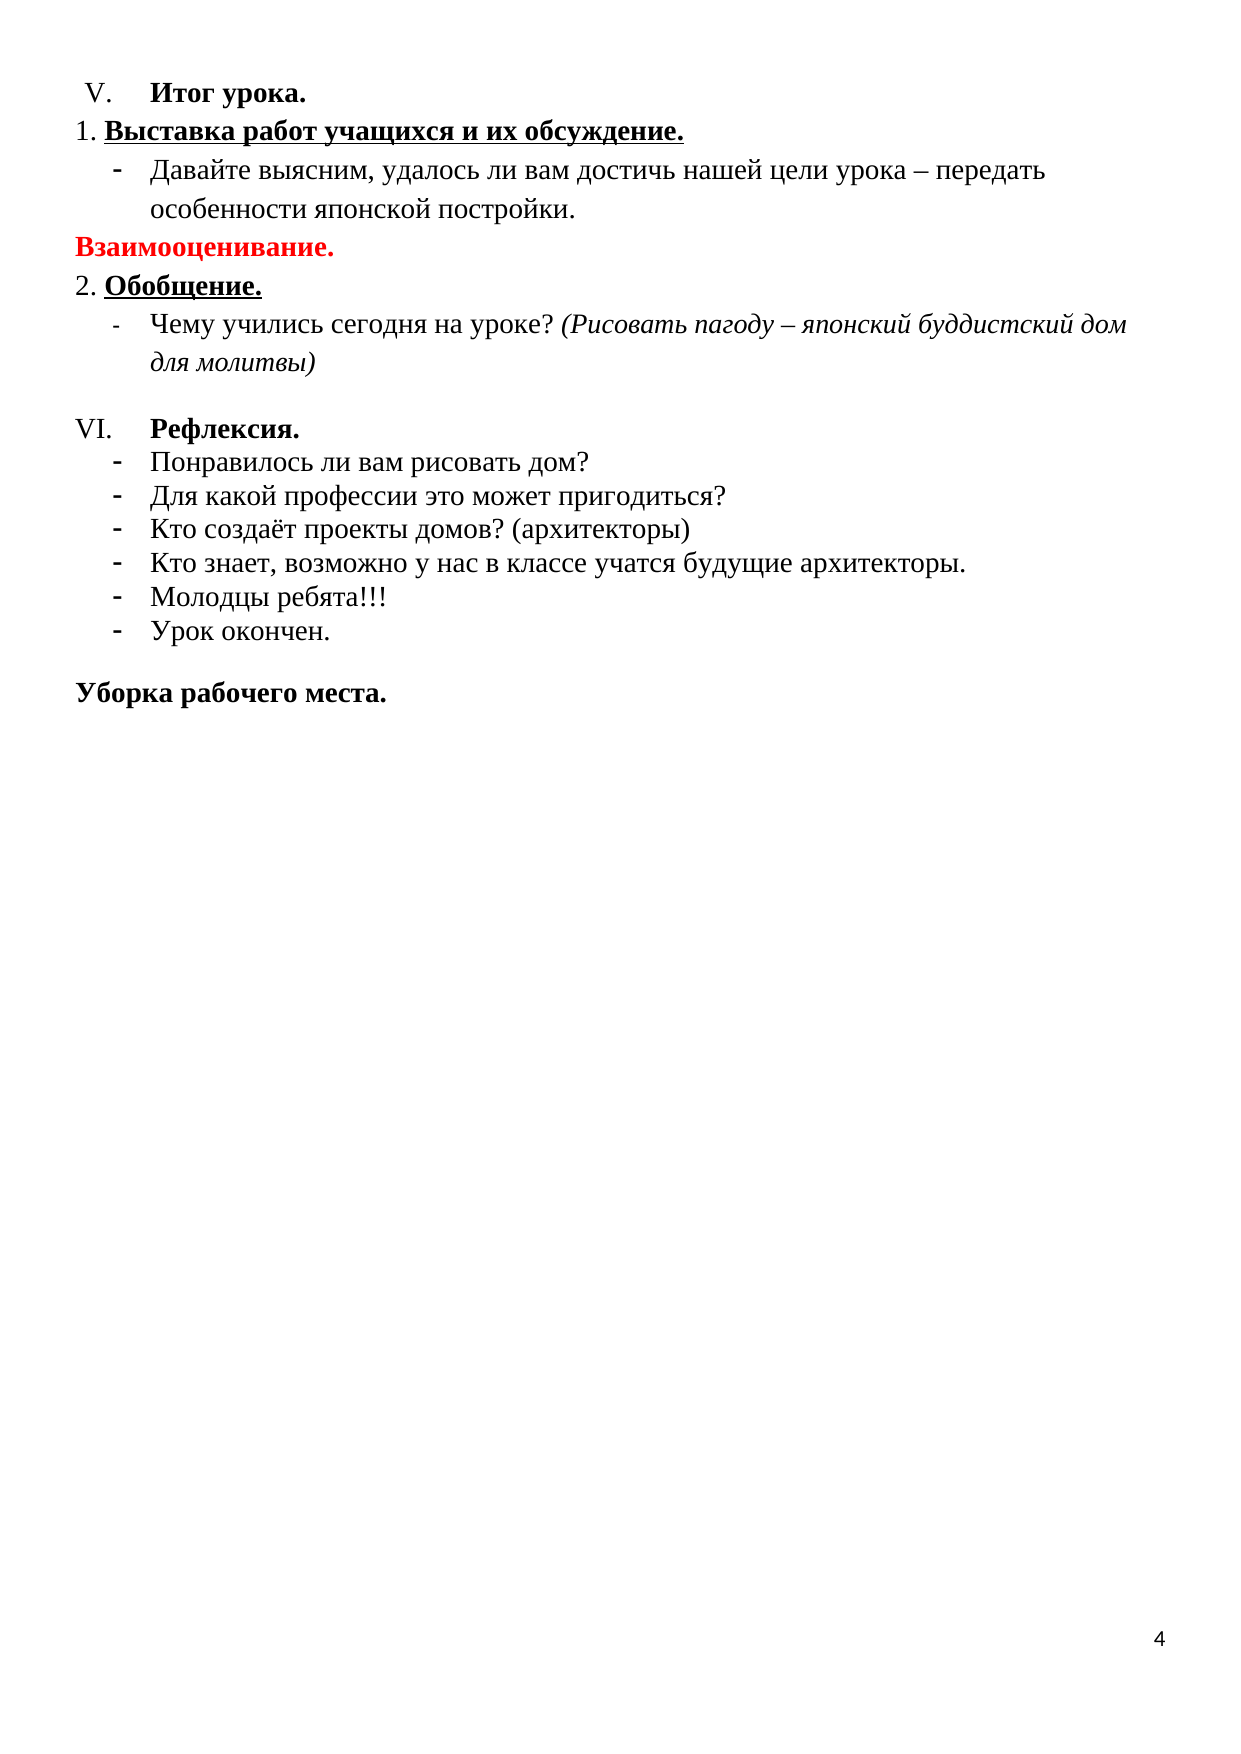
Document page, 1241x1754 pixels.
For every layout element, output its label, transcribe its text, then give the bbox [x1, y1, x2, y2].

list Понравилось ли вам рисовать дом? [112, 444, 1165, 478]
list Чему учились сегодня на уроке? (Рисовать пагоду – японский буддистский дом для молитвы) [112, 306, 1165, 377]
list Кто создаёт проекты домов? (архитекторы) [112, 512, 1165, 545]
text 2. Обобщение. [75, 268, 1165, 301]
list Итог урока. [112, 75, 1165, 108]
text Взаимооценивание. [75, 229, 1165, 263]
text 1. Выставка работ учащихся и их обсуждение. [75, 113, 1165, 147]
list Для какой профессии это может пригодиться? [112, 478, 1165, 512]
list Урок окончен. [112, 613, 1165, 646]
list Молодцы ребята!!! [112, 579, 1165, 613]
text Уборка рабочего места. [75, 675, 1165, 709]
list Рефлексия. [112, 411, 1165, 444]
list Давайте выясним, удалось ли вам достичь нашей цели урока – передать особенности японской постройки. [112, 152, 1165, 224]
list Кто знает, возможно у нас в классе учатся будущие архитекторы. [112, 545, 1165, 579]
